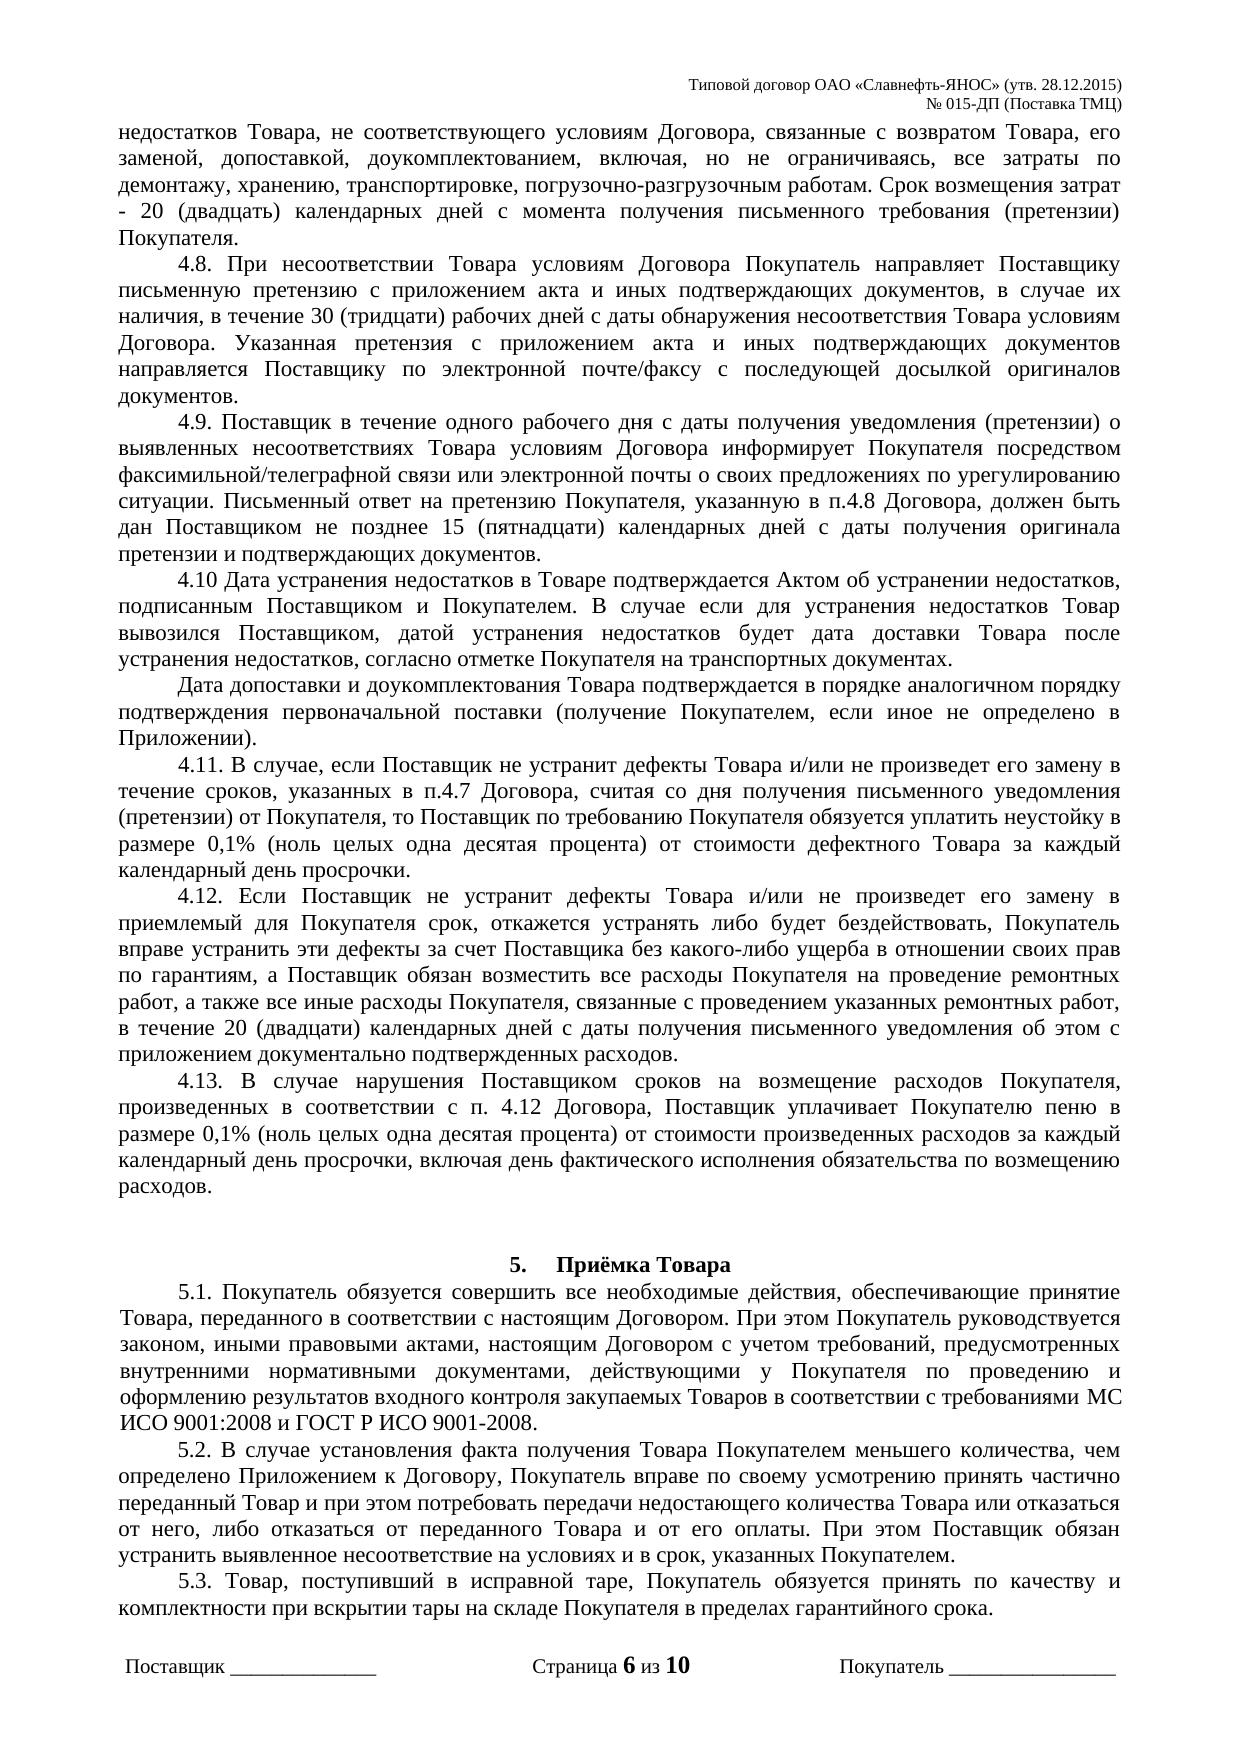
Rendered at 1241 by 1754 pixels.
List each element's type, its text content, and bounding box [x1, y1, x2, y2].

text 5. Приёмка Товара [118, 1251, 1122, 1278]
text Дата допоставки и доукомплектования Товара подтверждается в порядке аналогичном порядку подтверждения первоначальной поставки (получение Покупателем, если иное не определено в Приложении). [118, 672, 1122, 751]
text 4.13. В случае нарушения Поставщиком сроков на возмещение расходов Покупателя, произведенных в соответствии с п. 4.12 Договора, Поставщик уплачивает Покупателю пеню в размере 0,1% (ноль целых одна десятая процента) от стоимости произведенных расходов за каждый календарный день просрочки, включая день фактического исполнения обязательства по возмещению расходов. [118, 1067, 1122, 1199]
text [118, 118, 1122, 250]
text 5.3. Товар, поступивший в исправной таре, Покупатель обязуется принять по качеству и комплектности при вскрытии тары на складе Покупателя в пределах гарантийного срока. [118, 1568, 1122, 1620]
text 4.9. Поставщик в течение одного рабочего дня с даты получения уведомления (претензии) о выявленных несоответствиях Товара условиям Договора информирует Покупателя посредством факсимильной/телеграфной связи или электронной почты о своих предложениях по урегулированию ситуации. Письменный ответ на претензию Покупателя, указанную в п.4.8 Договора, должен быть дан Поставщиком не позднее 15 (пятнадцати) календарных дней с даты получения оригинала претензии и подтверждающих документов. [118, 408, 1122, 566]
text 4.12. Если Поставщик не устранит дефекты Товара и/или не произведет его замену в приемлемый для Покупателя срок, откажется устранять либо будет бездействовать, Покупатель вправе устранить эти дефекты за счет Поставщика без какого-либо ущерба в отношении своих прав по гарантиям, а Поставщик обязан возместить все расходы Покупателя на проведение ремонтных работ, а также все иные расходы Покупателя, связанные с проведением указанных ремонтных работ, в течение 20 (двадцати) календарных дней с даты получения письменного уведомления об этом с приложением документально подтвержденных расходов. [118, 882, 1122, 1067]
text 4.8. При несоответствии Товара условиям Договора Покупатель направляет Поставщику письменную претензию с приложением акта и иных подтверждающих документов, в случае их наличия, в течение 30 (тридцати) рабочих дней с даты обнаружения несоответствия Товара условиям Договора. Указанная претензия с приложением акта и иных подтверждающих документов направляется Поставщику по электронной почте/факсу с последующей досылкой оригиналов документов. [118, 250, 1122, 408]
text 4.11. В случае, если Поставщик не устранит дефекты Товара и/или не произведет его замену в течение сроков, указанных в п.4.7 Договора, считая со дня получения письменного уведомления (претензии) от Покупателя, то Поставщик по требованию Покупателя обязуется уплатить неустойку в размере 0,1% (ноль целых одна десятая процента) от стоимости дефектного Товара за каждый календарный день просрочки. [118, 751, 1122, 882]
text 4.10 Дата устранения недостатков в Товаре подтверждается Актом об устранении недостатков, подписанным Поставщиком и Покупателем. В случае если для устранения недостатков Товар вывозился Поставщиком, датой устранения недостатков будет дата доставки Товара после устранения недостатков, согласно отметке Покупателя на транспортных документах. [118, 566, 1122, 672]
text 5.1. Покупатель обязуется совершить все необходимые действия, обеспечивающие принятие Товара, переданного в соответствии с настоящим Договором. При этом Покупатель руководствуется законом, иными правовыми актами, настоящим Договором с учетом требований, предусмотренных внутренними нормативными документами, действующими у Покупателя по проведению и оформлению результатов входного контроля закупаемых Товаров в соответствии с требованиями [119, 1278, 1122, 1436]
text 5.2. В случае установления факта получения Товара Покупателем меньшего количества, чем определено Приложением к Договору, Покупатель вправе по своему усмотрению принять частично переданный Товар и при этом потребовать передачи недостающего количества Товара или отказаться от него, либо отказаться от переданного Товара и от его оплаты. При этом Поставщик обязан устранить выявленное несоответствие на условиях и в срок, указанных Покупателем. [118, 1436, 1122, 1568]
